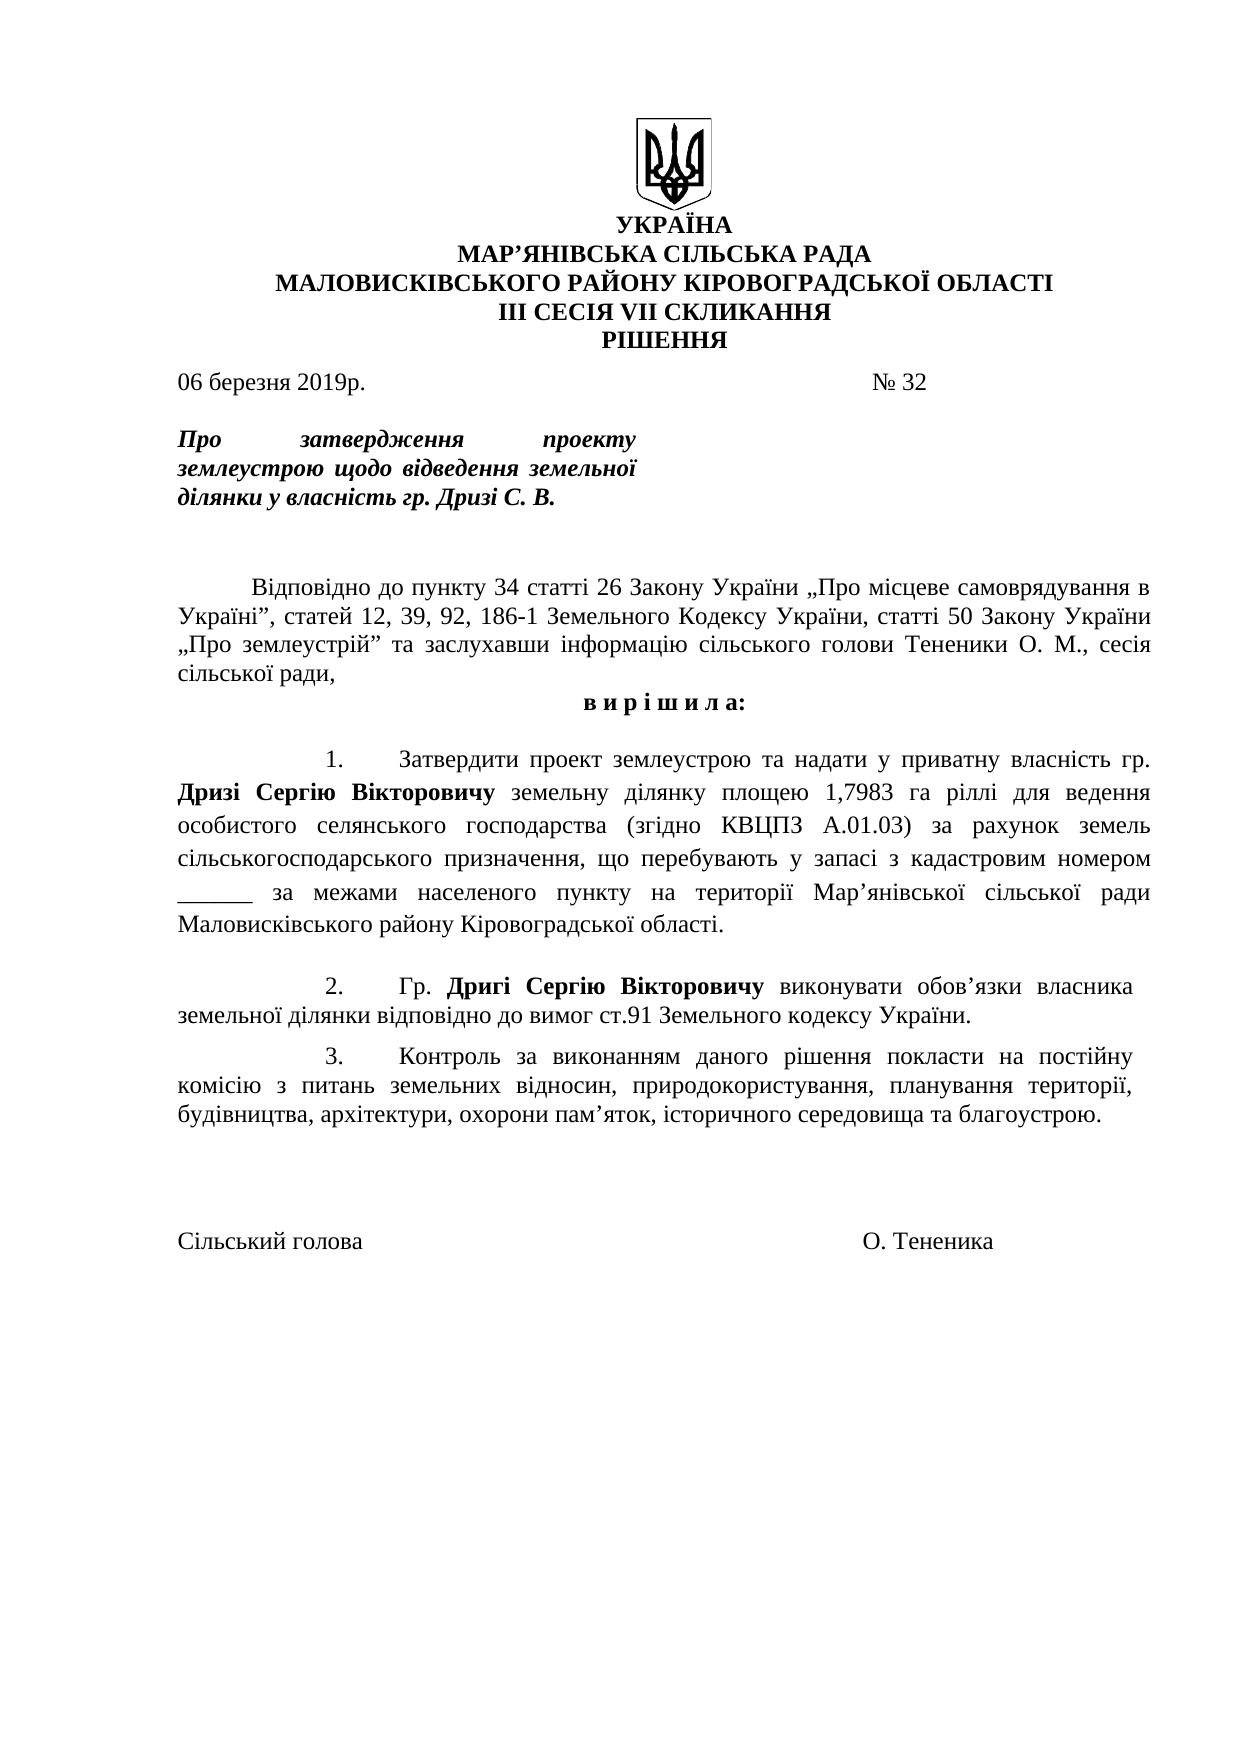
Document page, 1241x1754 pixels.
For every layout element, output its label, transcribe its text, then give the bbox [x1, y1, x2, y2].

list Затвердити проект землеустрою та надати у приватну власність гр. Дризі Сергію Вікторовичу земельну ділянку площею 1,7983 га ріллі для ведення особистого селянського господарства (згідно КВЦПЗ А.01.03) за рахунок земель сільськогосподарського призначення, що перебувають у запасі з кадастровим номером ______ за межами населеного пункту на території Мар’янівської сільської ради Маловисківського району Кіровоградської області. [177, 744, 1152, 938]
text Відповідно до пункту 34 статті 26 Закону України „Про місцеве самоврядування в Україні”, статей 12, 39, 92, 186-1 Земельного Кодексу України, статті 50 Закону України „Про землеустрій” та заслухавши інформацію сільського голови Тененики О. М., сесія сільської ради, [177, 572, 1152, 687]
text 06 березня 2019р. № 32 [177, 367, 1152, 395]
text УКРАЇНА [177, 210, 1171, 239]
table_header Про затвердження проекту землеустрою щодо відведення земельної ділянки у власність гр. Дризі С. В. [166, 424, 647, 543]
text РІШЕННЯ [177, 325, 1152, 354]
list Контроль за виконанням даного рішення покласти на постійну комісію з питань земельних відносин, природокористування, планування території, будівництва, архітектури, охорони пам’яток, історичного середовища та благоустрою. [177, 1041, 1133, 1128]
text МАР’ЯНІВСЬКА СІЛЬСЬКА РАДА [177, 239, 1152, 268]
text Сільський голова О. Тененика [177, 1226, 1152, 1255]
text МАЛОВИСКІВСЬКОГО РАЙОНУ КІРОВОГРАДСЬКОЇ ОБЛАСТІ III СЕСІЯ VII СКЛИКАННЯ [177, 268, 1152, 325]
text в и р і ш и л а: [177, 687, 1152, 716]
list Гр. Дригі Сергію Вікторовичу виконувати обов’язки власника земельної ділянки відповідно до вимог ст.91 Земельного кодексу України. [177, 971, 1133, 1029]
